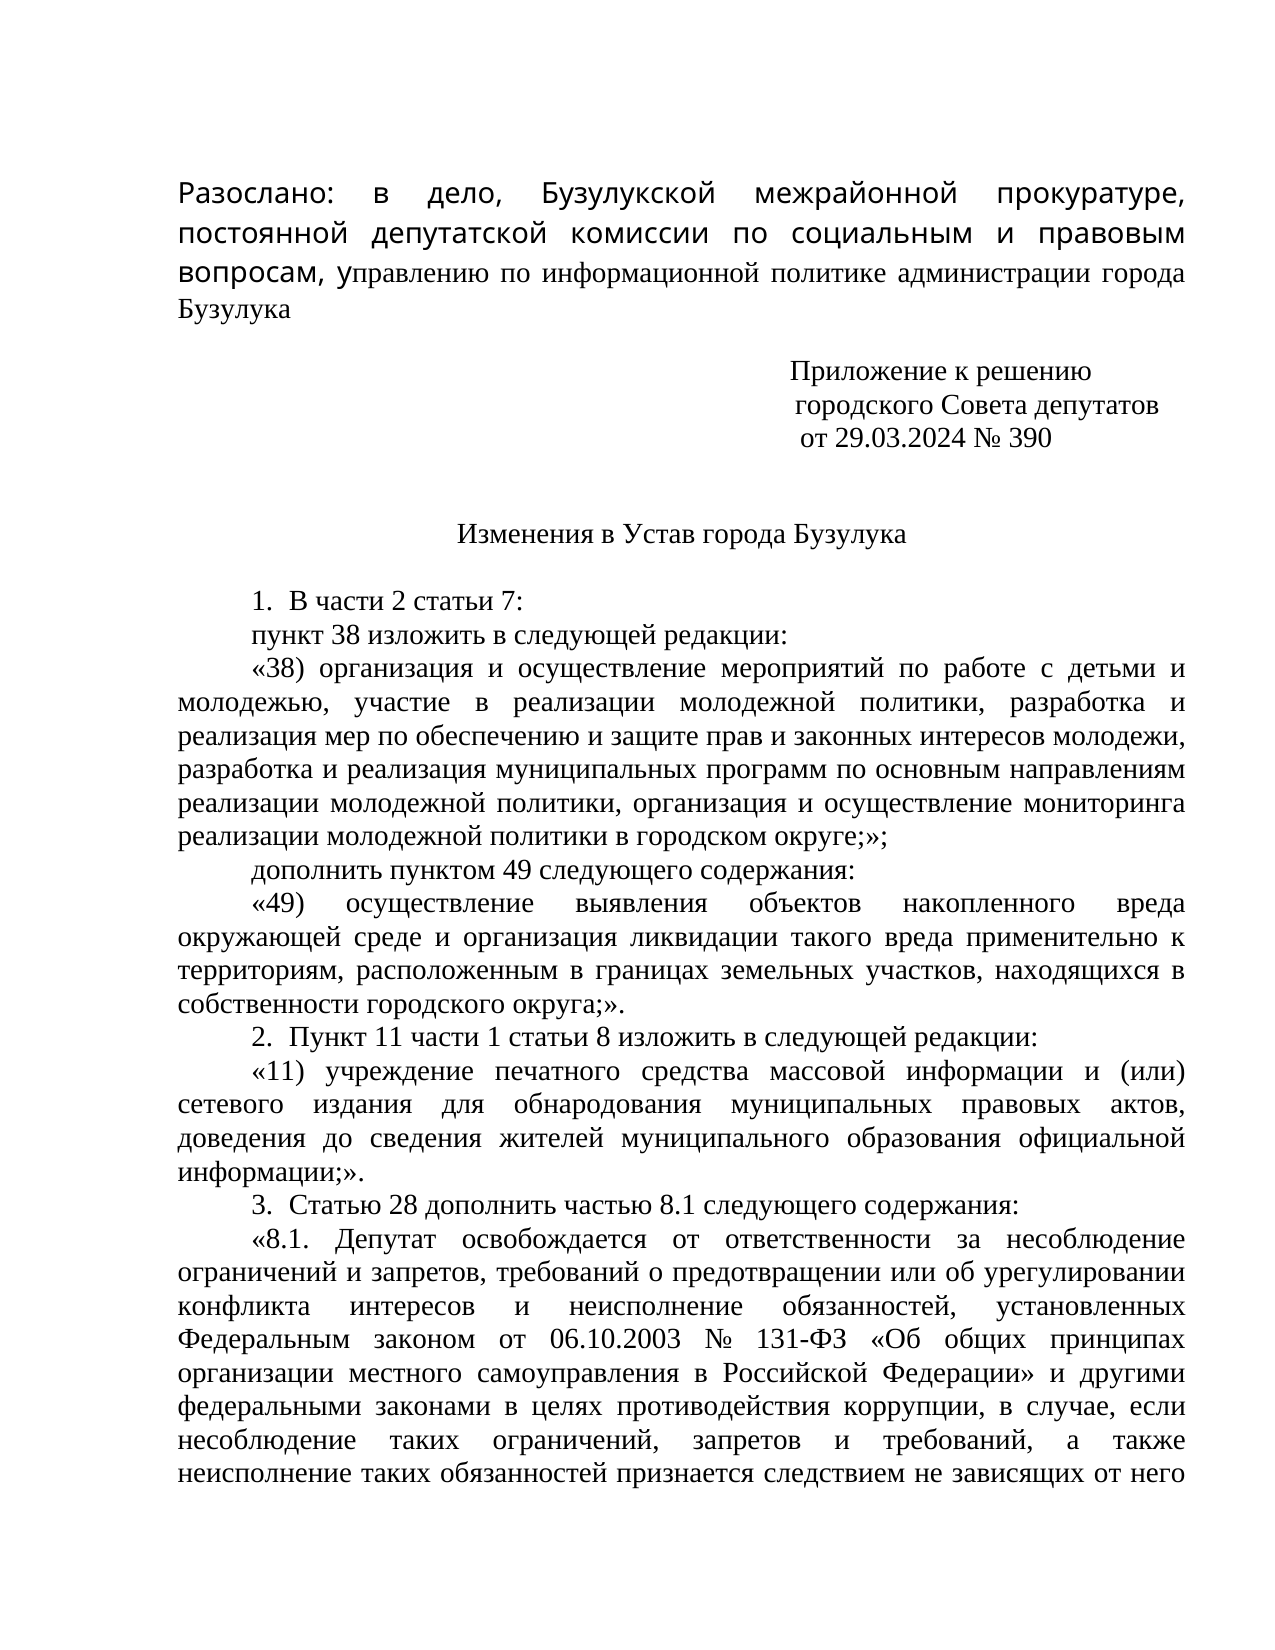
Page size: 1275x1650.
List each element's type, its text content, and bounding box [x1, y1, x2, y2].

text «38) организация и осуществление мероприятий по работе с детьми и молодежью, участие в реализации молодежной политики, разработка и реализация мер по обеспечению и защите прав и законных интересов молодежи, разработка и реализация муниципальных программ по основным направлениям реализации молодежной политики, организация и осуществление мониторинга реализации молодежной политики в городском округе;»; [177, 651, 1186, 852]
text Изменения в Устав города Бузулука [177, 488, 1186, 550]
text Разослано: в дело, Бузулукской межрайонной прокуратуре, постоянной депутатской комиссии по социальным и правовым вопросам, управлению по информационной политике администрации города Бузулука [177, 172, 1186, 325]
text дополнить пунктом 49 следующего содержания: [177, 852, 1186, 885]
text Приложение к решению [177, 353, 1186, 387]
list Пункт 11 части 1 статьи 8 изложить в следующей редакции: [251, 1019, 1186, 1053]
text от 29.03.2024 № 390 [177, 421, 1186, 454]
text «49) осуществление выявления объектов накопленного вреда окружающей среде и организация ликвидации такого вреда применительно к территориям, расположенным в границах земельных участков, находящихся в собственности городского округа;». [177, 885, 1186, 1019]
text пункт 38 изложить в следующей редакции: [251, 617, 1186, 651]
list Статью 28 дополнить частью 8.1 следующего содержания: [251, 1187, 1186, 1221]
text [177, 1221, 1186, 1489]
text городского Совета депутатов [177, 387, 1186, 421]
text «11) учреждение печатного средства массовой информации и (или) сетевого издания для обнародования муниципальных правовых актов, доведения до сведения жителей муниципального образования официальной информации;». [177, 1053, 1186, 1187]
list В части 2 статьи 7: [251, 583, 1186, 617]
